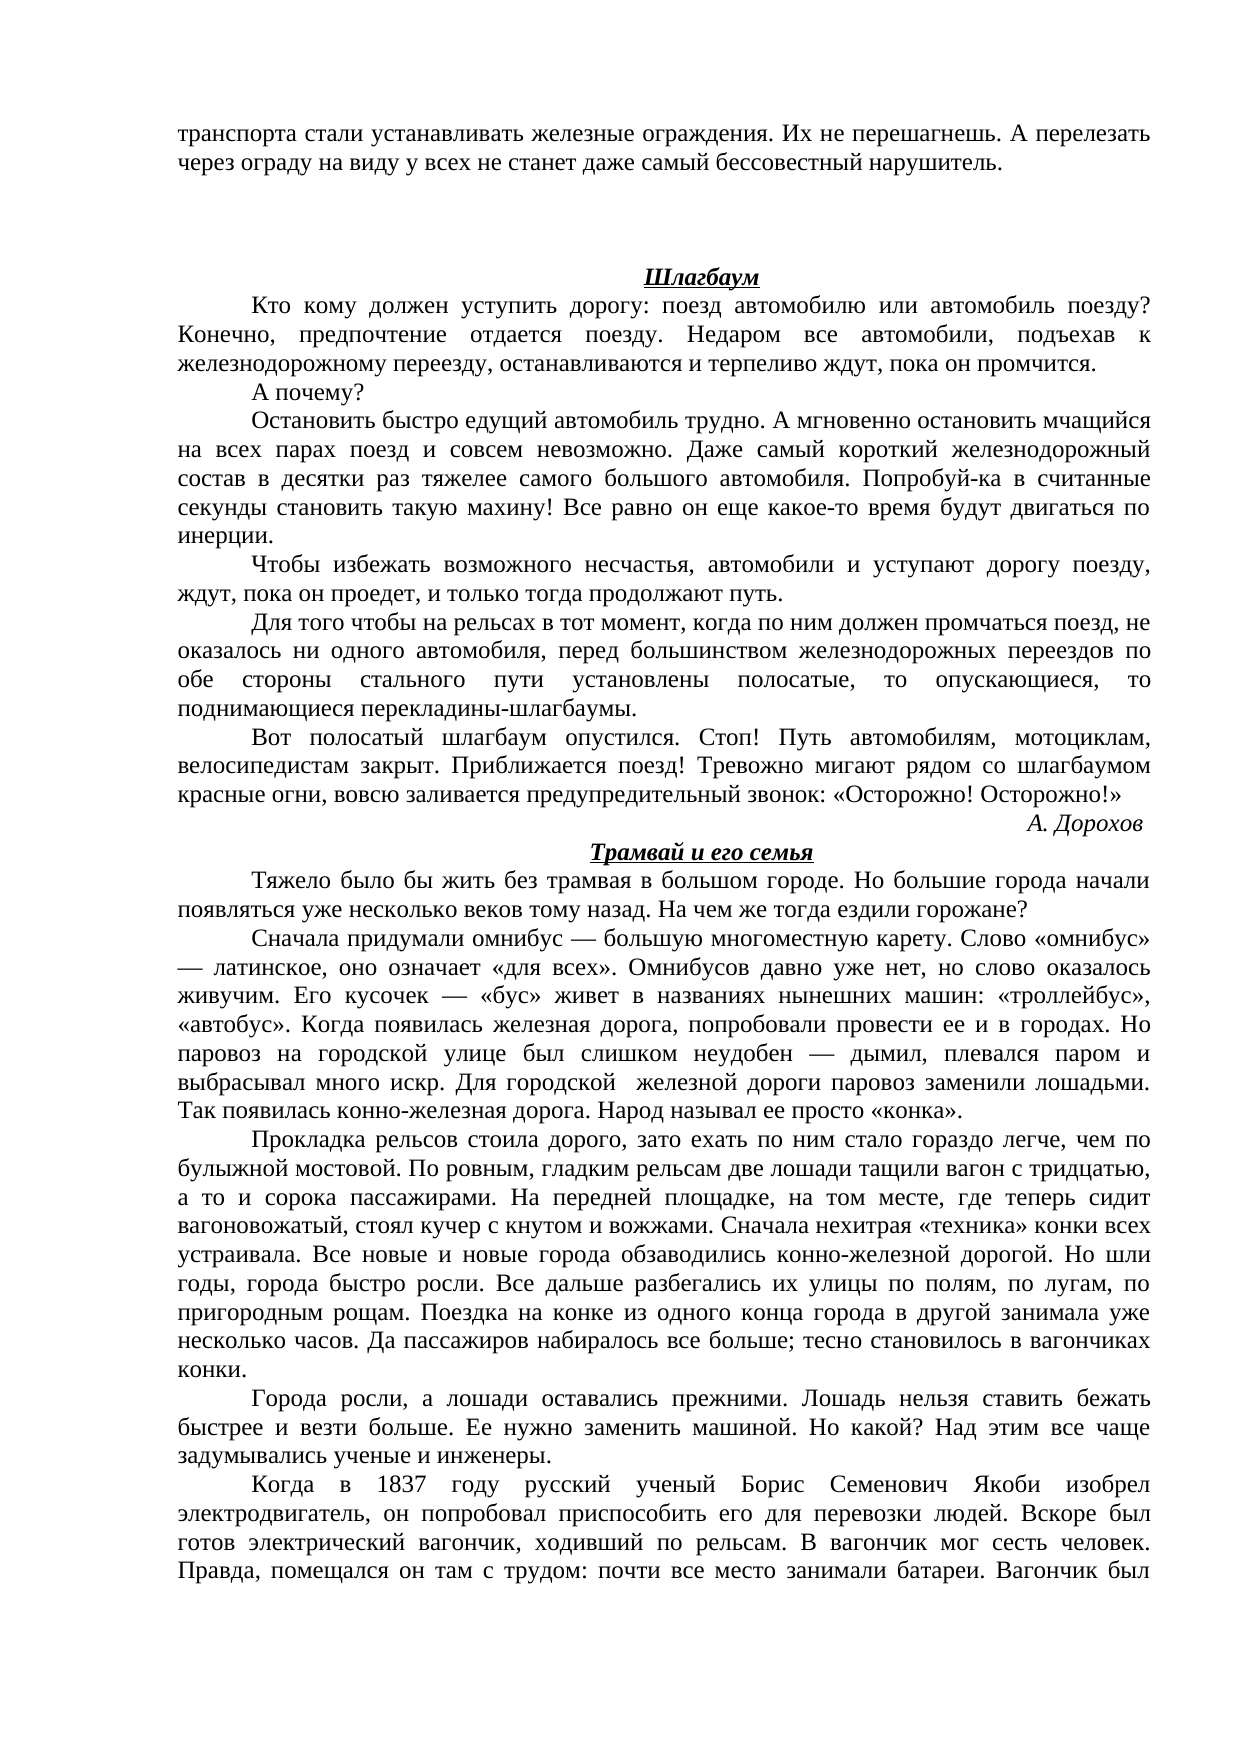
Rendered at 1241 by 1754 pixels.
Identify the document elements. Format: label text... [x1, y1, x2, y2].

text Прокладка рельсов стоила дорого, зато ехать по ним стало гораздо легче, чем по булыжной мостовой. По ровным, гладким рельсам две лошади тащили вагон с тридцатью, а то и сорока пассажирами. На передней площадке, на том месте, где теперь сидит вагоновожатый, стоял кучер с кнутом и вожжами. Сначала нехитрая «техника» конки всех устраивала. Все новые и новые города обзаводились конно-железной дорогой. Но шли годы, города быстро росли. Все дальше разбегались их улицы по полям, по лугам, по пригородным рощам. Поездка на конке из одного конца города в другой занимала уже несколько часов. Да пассажиров набиралось все больше; тесно становилось в вагончиках конки. [177, 1124, 1152, 1383]
text Сначала придумали омнибус — большую многоместную карету. Слово «омнибус» — латинское, оно означает «для всех». Омнибусов давно уже нет, но слово оказалось живучим. Его кусочек — «бус» живет в названиях нынешних машин: «троллейбус», «автобус». Когда появилась железная дорога, попробовали провести ее и в городах. Но паровоз на городской улице был слишком неудобен — дымил, плевался паром и выбрасывал много искр. Для городской железной дороги паровоз заменили лошадьми. Так появилась конно-железная дорога. Народ называл ее просто «конка». [177, 923, 1152, 1124]
text Для того чтобы на рельсах в тот момент, когда по ним должен промчаться поезд, не оказалось ни одного автомобиля, перед большинством железнодорожных переездов по обе стороны стального пути установлены полосатые, то опускающиеся, то поднимающиеся перекладины-шлагбаумы. [177, 607, 1152, 722]
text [177, 1469, 1152, 1584]
text Кто кому должен уступить дорогу: поезд автомобилю или автомобиль поезду? Конечно, предпочтение отдается поезду. Недаром все автомобили, подъехав к железнодорожному переезду, останавливаются и терпеливо ждут, пока он промчится. [177, 291, 1152, 377]
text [177, 118, 1152, 176]
text Остановить быстро едущий автомобиль трудно. А мгновенно остановить мчащийся на всех парах поезд и совсем невозможно. Даже самый короткий железнодорожный состав в десятки раз тяжелее самого большого автомобиля. Попробуй-ка в считанные секунды становить такую махину! Все равно он еще какое-то время будут двигаться по инерции. [177, 406, 1152, 549]
text А. Дорохов [177, 808, 1152, 837]
text Вот полосатый шлагбаум опустился. Стоп! Путь автомобилям, мотоциклам, велосипедистам закрыт. Приближается поезд! Тревожно мигают рядом со шлагбаумом красные огни, вовсю заливается предупредительный звонок: «Осторожно! Осторожно!» [177, 722, 1152, 808]
text Шлагбаум [177, 262, 1152, 291]
text Чтобы избежать возможного несчастья, автомобили и уступают дорогу поезду, ждут, пока он проедет, и только тогда продолжают путь. [177, 549, 1152, 607]
text Города росли, а лошади оставались прежними. Лошадь нельзя ставить бежать быстрее и везти больше. Ее нужно заменить машиной. Но какой? Над этим все чаще задумывались ученые и инженеры. [177, 1383, 1152, 1469]
text Трамвай и его семья [177, 837, 1152, 866]
text Тяжело было бы жить без трамвая в большом городе. Но большие города начали появляться уже несколько веков тому назад. На чем же тогда ездили горожане? [177, 866, 1152, 923]
text А почему? [177, 377, 1152, 406]
